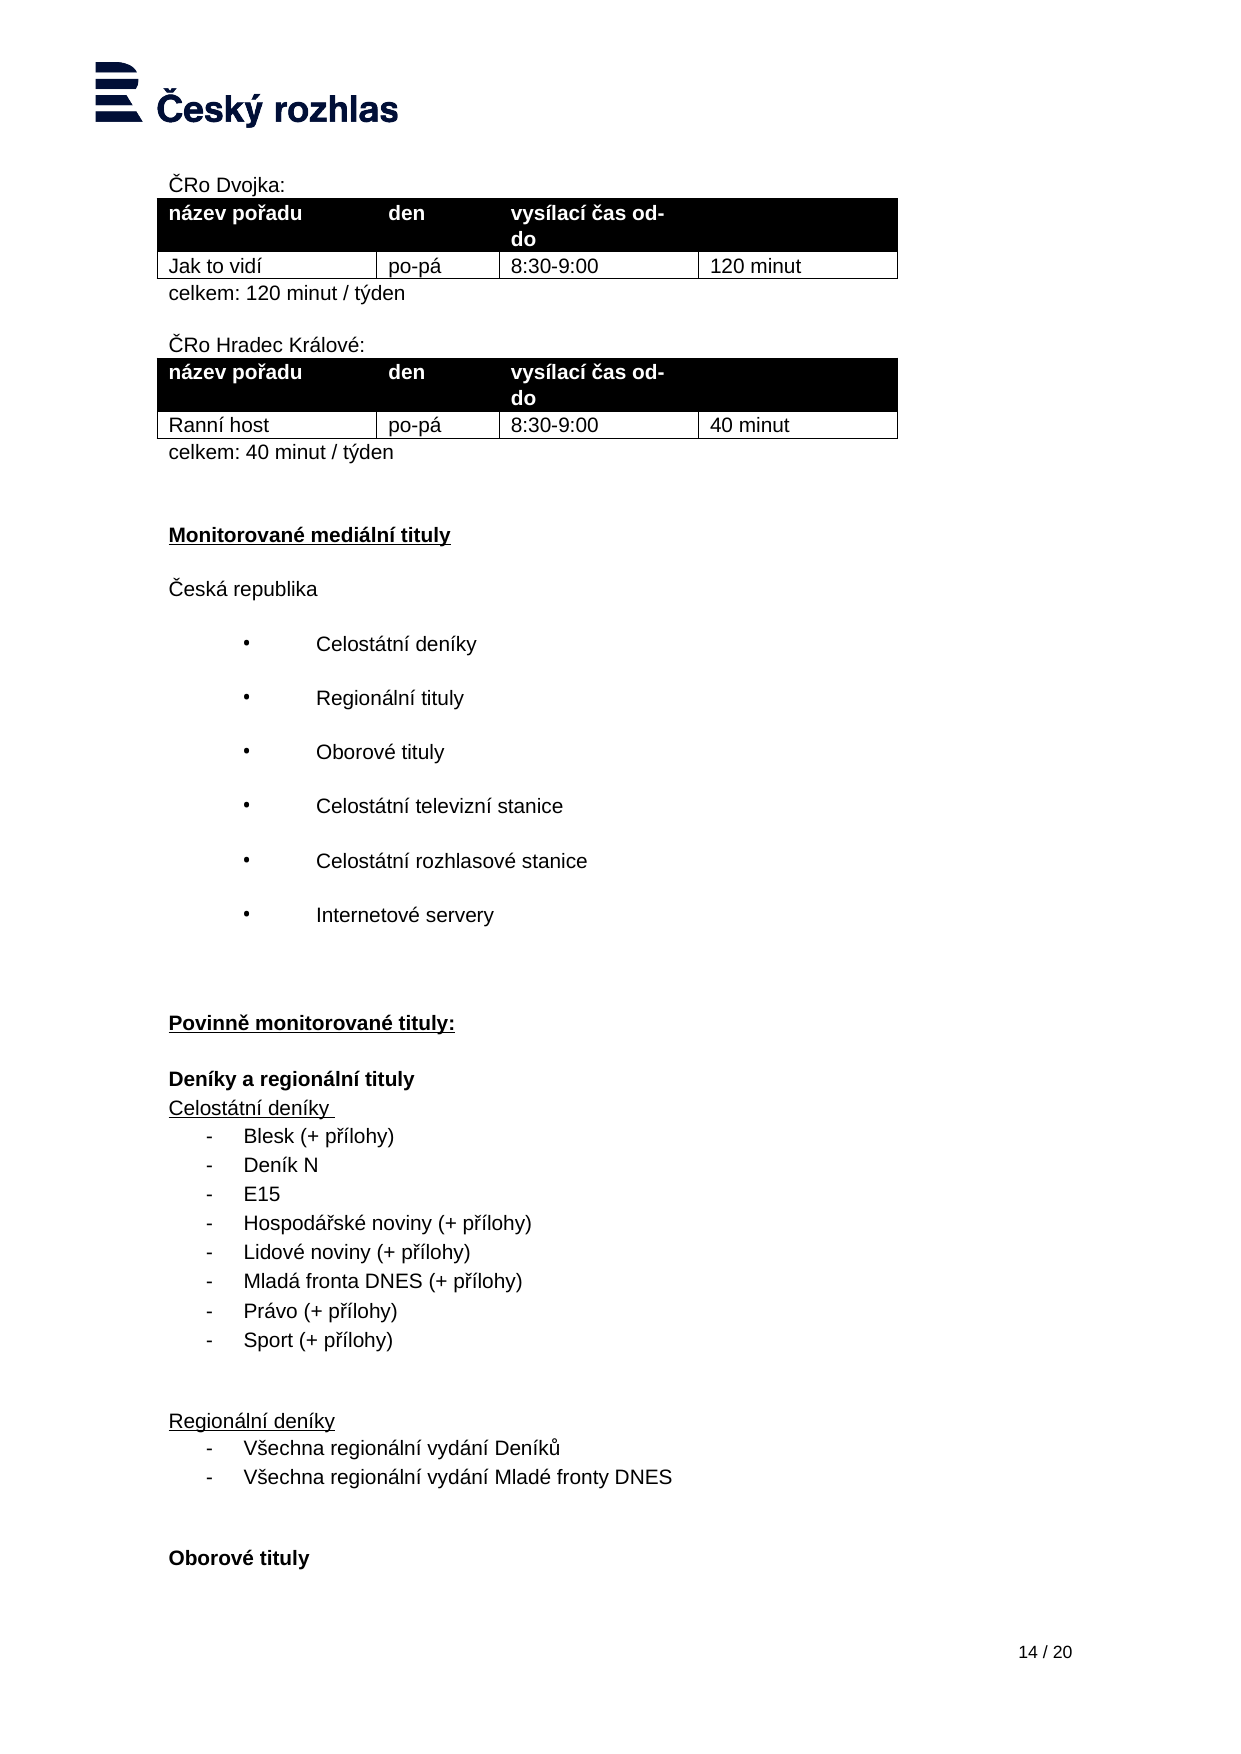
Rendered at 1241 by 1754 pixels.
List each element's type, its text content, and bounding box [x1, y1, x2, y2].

list Celostátní rozhlasové stanice [242, 845, 1072, 874]
list Všechna regionální vydání Mladé fronty DNES [206, 1462, 1072, 1491]
list Blesk (+ přílohy) [206, 1120, 1072, 1149]
text Oborové tituly [168, 1541, 1072, 1570]
table_header název pořadu [158, 359, 376, 411]
text celkem: 120 minut / týden [168, 279, 1072, 305]
picture [95, 62, 398, 128]
table_header den [377, 359, 499, 411]
table_header název pořadu [158, 199, 376, 251]
table_header vysílací čas od-do [500, 359, 698, 411]
text Monitorované mediální tituly [168, 519, 1072, 548]
table_cell Ranní host [158, 412, 376, 438]
text Povinně monitorované tituly: [168, 1007, 1072, 1037]
text ČRo Hradec Králové: [168, 331, 1072, 357]
text celkem: 40 minut / týden [168, 439, 1072, 465]
table_cell 120 minut [699, 252, 897, 278]
text Česká republika [168, 573, 1072, 603]
table_cell 40 minut [699, 412, 897, 438]
list Hospodářské noviny (+ přílohy) [206, 1208, 1072, 1237]
text Celostátní deníky [168, 1091, 1072, 1120]
table_cell Jak to vidí [158, 252, 376, 278]
list E15 [206, 1178, 1072, 1208]
text Deníky a regionální tituly [168, 1062, 1072, 1091]
table_cell po-pá [377, 412, 499, 438]
table_cell 8:30-9:00 [500, 252, 698, 278]
list Celostátní deníky [242, 628, 1072, 657]
table_cell 8:30-9:00 [500, 412, 698, 438]
text ČRo Dvojka: [168, 172, 1072, 198]
list Všechna regionální vydání Deníků [206, 1433, 1072, 1462]
list Internetové servery [242, 899, 1072, 928]
table_cell po-pá [377, 252, 499, 278]
table_header vysílací čas od-do [500, 199, 698, 251]
table_header [699, 359, 897, 411]
table_header [699, 199, 897, 251]
text Regionální deníky [168, 1403, 1072, 1433]
list Oborové tituly [242, 736, 1072, 765]
list Mladá fronta DNES (+ přílohy) [206, 1266, 1072, 1295]
list Sport (+ přílohy) [206, 1324, 1072, 1353]
table_header den [377, 199, 499, 251]
list Právo (+ přílohy) [206, 1295, 1072, 1324]
list Deník N [206, 1149, 1072, 1178]
list Regionální tituly [242, 682, 1072, 711]
list Lidové noviny (+ přílohy) [206, 1237, 1072, 1266]
list Celostátní televizní stanice [242, 790, 1072, 820]
